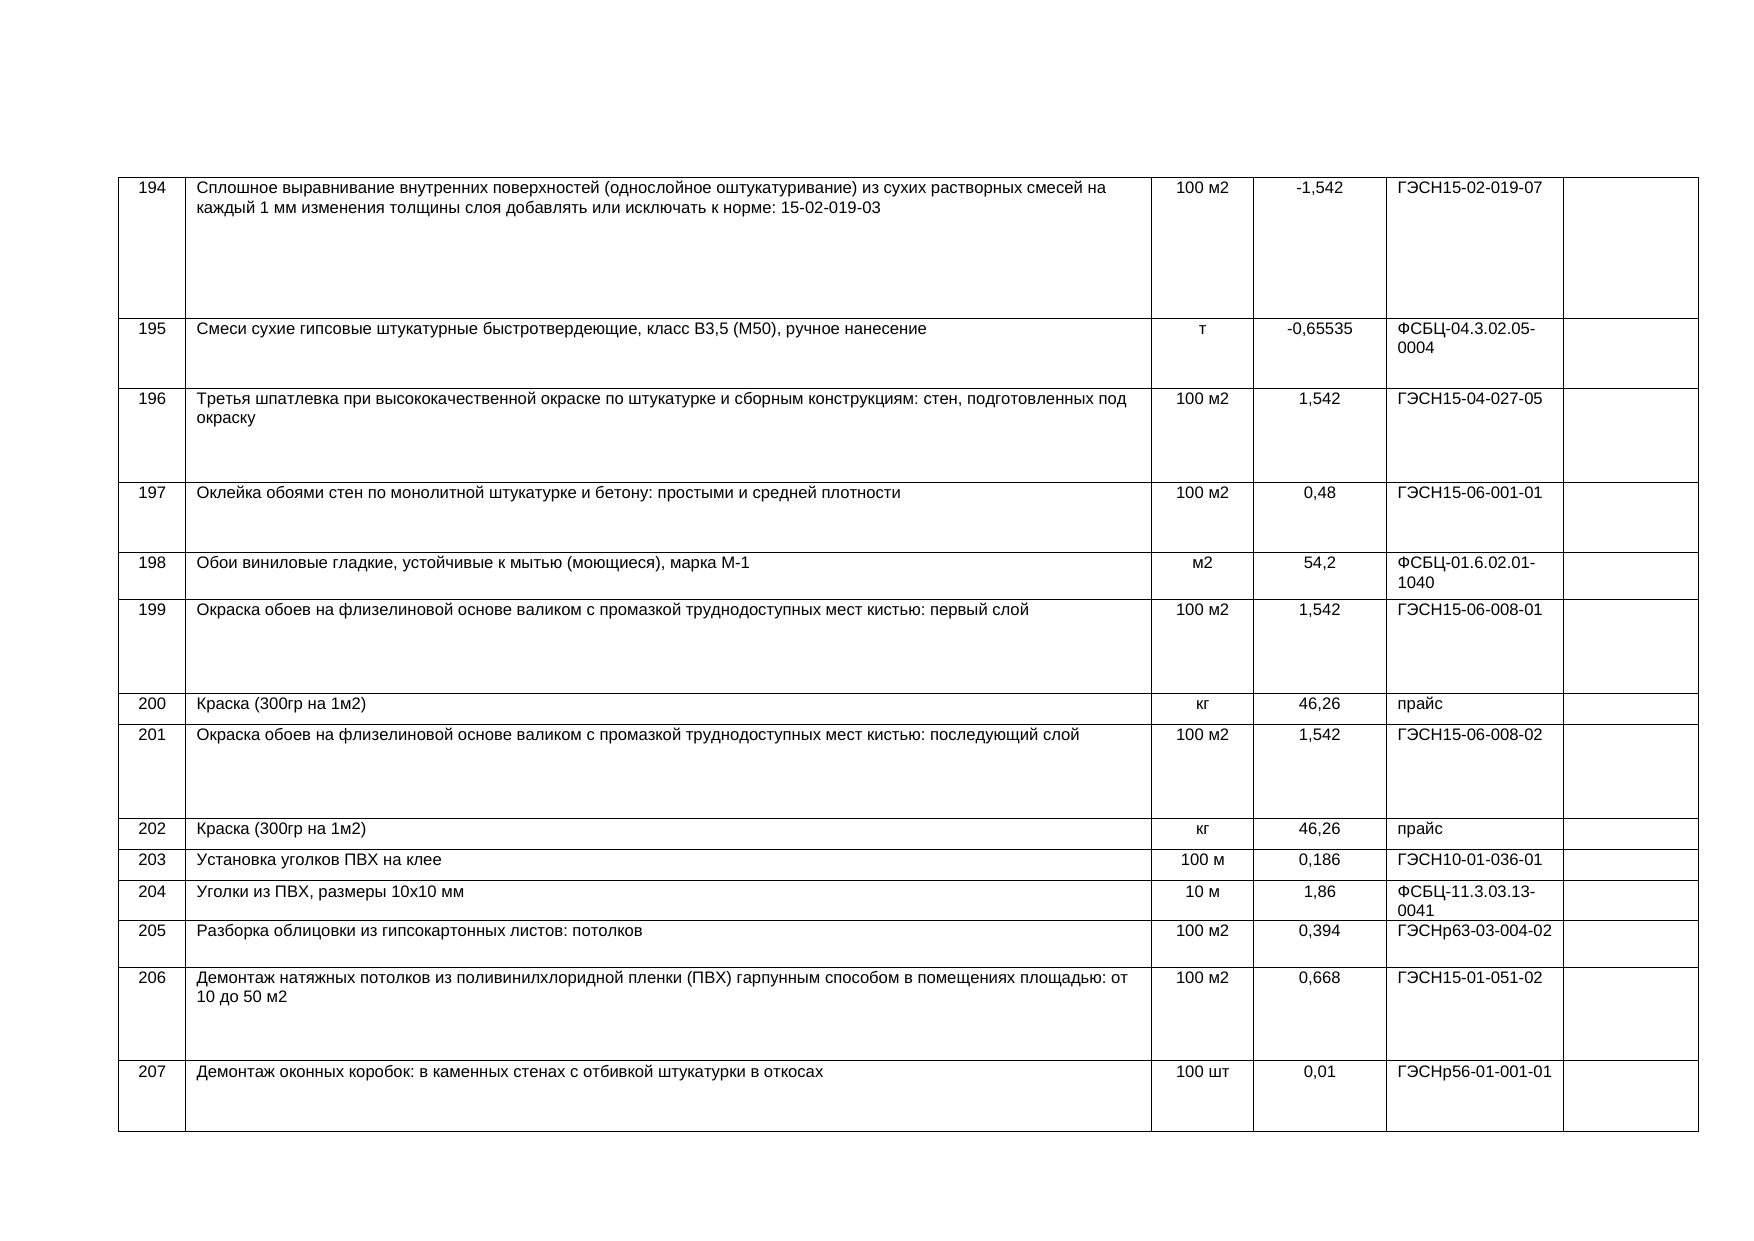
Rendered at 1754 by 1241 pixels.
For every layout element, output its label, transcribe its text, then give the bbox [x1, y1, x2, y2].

table_cell [1564, 921, 1698, 967]
table_cell 100 м2 [1152, 483, 1253, 552]
table_cell [1564, 850, 1698, 880]
table_cell 100 м2 [1152, 725, 1253, 818]
table_cell 202 [119, 819, 185, 849]
table_cell 1,86 [1254, 881, 1386, 920]
table_cell ГЭСН15-06-008-02 [1387, 725, 1563, 818]
table_cell 100 м2 [1152, 968, 1253, 1060]
table_cell [1564, 178, 1698, 318]
table_cell [1564, 1061, 1698, 1131]
table_cell 46,26 [1254, 694, 1386, 724]
table_cell Обои виниловые гладкие, устойчивые к мытью (моющиеся), марка М-1 [186, 553, 1151, 599]
table_cell 10 м [1152, 881, 1253, 920]
table_cell Краска (300гр на 1м2) [186, 819, 1151, 849]
table_cell 205 [119, 921, 185, 967]
table_cell 194 [119, 178, 185, 318]
table_cell [1564, 881, 1698, 920]
table_cell 196 [119, 389, 185, 482]
table_cell [1564, 968, 1698, 1060]
table_cell Окраска обоев на флизелиновой основе валиком с промазкой труднодоступных мест кистью: последующий слой [186, 725, 1151, 818]
table_cell Окраска обоев на флизелиновой основе валиком с промазкой труднодоступных мест кистью: первый слой [186, 600, 1151, 693]
table_cell [1564, 319, 1698, 388]
table_cell 206 [119, 968, 185, 1060]
table_cell Смеси сухие гипсовые штукатурные быстротвердеющие, класс В3,5 (М50), ручное нанесение [186, 319, 1151, 388]
table_cell 204 [119, 881, 185, 920]
table_cell [1564, 483, 1698, 552]
table_cell -0,65535 [1254, 319, 1386, 388]
table_cell ФСБЦ-01.6.02.01-1040 [1387, 553, 1563, 599]
table_cell ГЭСН15-01-051-02 [1387, 968, 1563, 1060]
table_cell 46,26 [1254, 819, 1386, 849]
table_cell Оклейка обоями стен по монолитной штукатурке и бетону: простыми и средней плотности [186, 483, 1151, 552]
table_cell Разборка облицовки из гипсокартонных листов: потолков [186, 921, 1151, 967]
table_cell 100 м2 [1152, 921, 1253, 967]
table_cell [1564, 725, 1698, 818]
table_cell 199 [119, 600, 185, 693]
table_cell [1564, 389, 1698, 482]
table_cell 201 [119, 725, 185, 818]
table_cell 100 шт [1152, 1061, 1253, 1131]
table_cell Демонтаж натяжных потолков из поливинилхлоридной пленки (ПВХ) гарпунным способом в помещениях площадью: от 10 до 50 м2 [186, 968, 1151, 1060]
table_cell 54,2 [1254, 553, 1386, 599]
table_cell 100 м2 [1152, 178, 1253, 318]
table_cell м2 [1152, 553, 1253, 599]
table_cell Установка уголков ПВХ на клее [186, 850, 1151, 880]
table_cell Третья шпатлевка при высококачественной окраске по штукатурке и сборным конструкциям: стен, подготовленных под окраску [186, 389, 1151, 482]
table_cell ФСБЦ-11.3.03.13-0041 [1387, 881, 1563, 920]
table_cell [1564, 600, 1698, 693]
table_cell ГЭСН15-02-019-07 [1387, 178, 1563, 318]
table_cell кг [1152, 694, 1253, 724]
table_cell 0,186 [1254, 850, 1386, 880]
table_cell ГЭСНр63-03-004-02 [1387, 921, 1563, 967]
table_cell 197 [119, 483, 185, 552]
table_cell 0,394 [1254, 921, 1386, 967]
table_cell 1,542 [1254, 600, 1386, 693]
table_cell ГЭСН10-01-036-01 [1387, 850, 1563, 880]
table_cell кг [1152, 819, 1253, 849]
table_cell Сплошное выравнивание внутренних поверхностей (однослойное оштукатуривание) из сухих растворных смесей на каждый 1 мм изменения толщины слоя добавлять или исключать к норме: 15-02-019-03 [186, 178, 1151, 318]
table_cell 0,01 [1254, 1061, 1386, 1131]
table_cell 100 м2 [1152, 600, 1253, 693]
table_cell 200 [119, 694, 185, 724]
table_cell 195 [119, 319, 185, 388]
table_cell 1,542 [1254, 389, 1386, 482]
table_cell [1564, 819, 1698, 849]
table_cell 0,668 [1254, 968, 1386, 1060]
table_cell [1564, 553, 1698, 599]
table_cell 100 м [1152, 850, 1253, 880]
table_cell ФСБЦ-04.3.02.05-0004 [1387, 319, 1563, 388]
table_cell Краска (300гр на 1м2) [186, 694, 1151, 724]
table_cell 203 [119, 850, 185, 880]
table_cell ГЭСН15-04-027-05 [1387, 389, 1563, 482]
table_cell прайс [1387, 819, 1563, 849]
table_cell Уголки из ПВХ, размеры 10х10 мм [186, 881, 1151, 920]
table_cell т [1152, 319, 1253, 388]
table_cell 1,542 [1254, 725, 1386, 818]
table_cell ГЭСН15-06-008-01 [1387, 600, 1563, 693]
table_cell 0,48 [1254, 483, 1386, 552]
table_cell Демонтаж оконных коробок: в каменных стенах с отбивкой штукатурки в откосах [186, 1061, 1151, 1131]
table_cell 198 [119, 553, 185, 599]
table_cell ГЭСНр56-01-001-01 [1387, 1061, 1563, 1131]
table_cell прайс [1387, 694, 1563, 724]
table_cell -1,542 [1254, 178, 1386, 318]
table_cell [1564, 694, 1698, 724]
table_cell 100 м2 [1152, 389, 1253, 482]
table_cell ГЭСН15-06-001-01 [1387, 483, 1563, 552]
table_cell 207 [119, 1061, 185, 1131]
